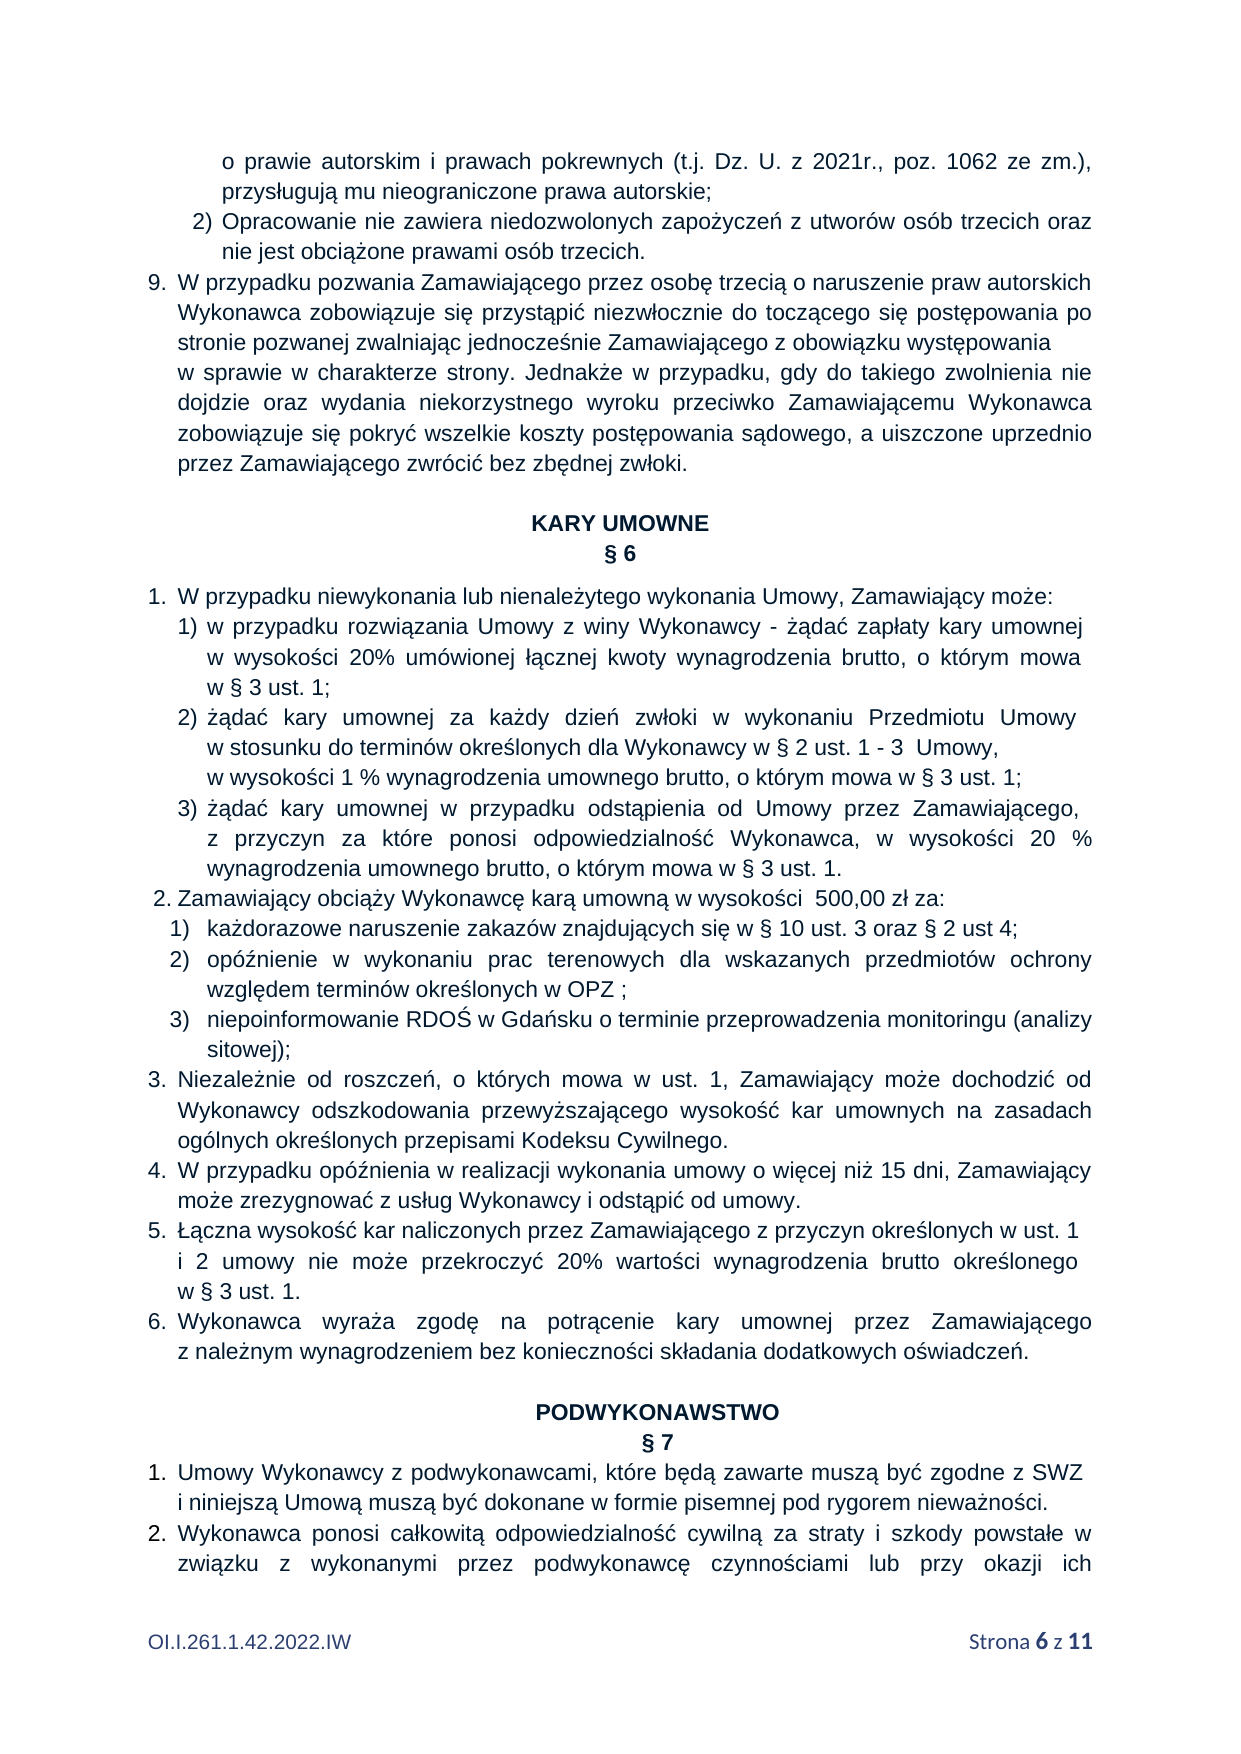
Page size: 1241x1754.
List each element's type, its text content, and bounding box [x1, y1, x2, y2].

list opóźnienie w wykonaniu prac terenowych dla wskazanych przedmiotów ochrony względem terminów określonych w OPZ ; [169, 946, 1092, 1002]
list Opracowanie nie zawiera niedozwolonych zapożyczeń z utworów osób trzecich oraz nie jest obciążone prawami osób trzecich. [192, 208, 1092, 265]
list § 7 [223, 1429, 1092, 1455]
list Umowy Wykonawcy z podwykonawcami, które będą zawarte muszą być zgodne z SWZ i niniejszą Umową muszą być dokonane w formie pisemnej pod rygorem nieważności. [148, 1459, 1092, 1516]
list w sprawie w charakterze strony. Jednakże w przypadku, gdy do takiego zwolnienia nie dojdzie oraz wydania niekorzystnego wyroku przeciwko Zamawiającemu Wykonawca zobowiązuje się pokryć wszelkie koszty postępowania sądowego, a uiszczone uprzednio przez Zamawiającego zwrócić bez zbędnej zwłoki. [177, 359, 1092, 476]
list Zamawiający obciąży Wykonawcę karą umowną w wysokości 500,00 zł za: [162, 885, 1092, 912]
text 1. W przypadku niewykonania lub nienależytego wykonania Umowy, Zamawiający może: [148, 583, 1092, 609]
list i 2 umowy nie może przekroczyć 20% wartości wynagrodzenia brutto określonego w § 3 ust. 1. [177, 1248, 1092, 1304]
text § 6 [148, 540, 1092, 567]
list niepoinformowanie RDOŚ w Gdańsku o terminie przeprowadzenia monitoringu (analizy sitowej); [169, 1006, 1092, 1063]
list żądać kary umownej za każdy dzień zwłoki w wykonaniu Przedmiotu Umowy w stosunku do terminów określonych dla Wykonawcy w § 2 ust. 1 - 3 Umowy, [177, 704, 1092, 761]
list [148, 1519, 1092, 1576]
list w przypadku rozwiązania Umowy z winy Wykonawcy - żądać zapłaty kary umownej w wysokości 20% umówionej łącznej kwoty wynagrodzenia brutto, o którym mowa w § 3 ust. 1; [177, 613, 1092, 700]
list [192, 148, 1092, 204]
list W przypadku opóźnienia w realizacji wykonania umowy o więcej niż 15 dni, Zamawiający może zrezygnować z usług Wykonawcy i odstąpić od umowy. [148, 1157, 1092, 1214]
list każdorazowe naruszenie zakazów znajdujących się w § 10 ust. 3 oraz § 2 ust 4; [169, 915, 1092, 942]
list W przypadku pozwania Zamawiającego przez osobę trzecią o naruszenie praw autorskich Wykonawca zobowiązuje się przystąpić niezwłocznie do toczącego się postępowania po stronie pozwanej zwalniając jednocześnie Zamawiającego z obowiązku występowania [148, 268, 1092, 355]
list Łączna wysokość kar naliczonych przez Zamawiającego z przyczyn określonych w ust. 1 [148, 1217, 1092, 1244]
list żądać kary umownej w przypadku odstąpienia od Umowy przez Zamawiającego, z przyczyn za które ponosi odpowiedzialność Wykonawca, w wysokości 20 % wynagrodzenia umownego brutto, o którym mowa w § 3 ust. 1. [177, 794, 1092, 881]
list Niezależnie od roszczeń, o których mowa w ust. 1, Zamawiający może dochodzić od Wykonawcy odszkodowania przewyższającego wysokość kar umownych na zasadach ogólnych określonych przepisami Kodeksu Cywilnego. [148, 1066, 1092, 1153]
list w wysokości 1 % wynagrodzenia umownego brutto, o którym mowa w § 3 ust. 1; [207, 764, 1092, 791]
list PODWYKONAWSTWO [223, 1399, 1092, 1425]
list Wykonawca wyraża zgodę na potrącenie kary umownej przez Zamawiającego z należnym wynagrodzeniem bez konieczności składania dodatkowych oświadczeń. [148, 1308, 1092, 1365]
text KARY UMOWNE [148, 510, 1092, 537]
